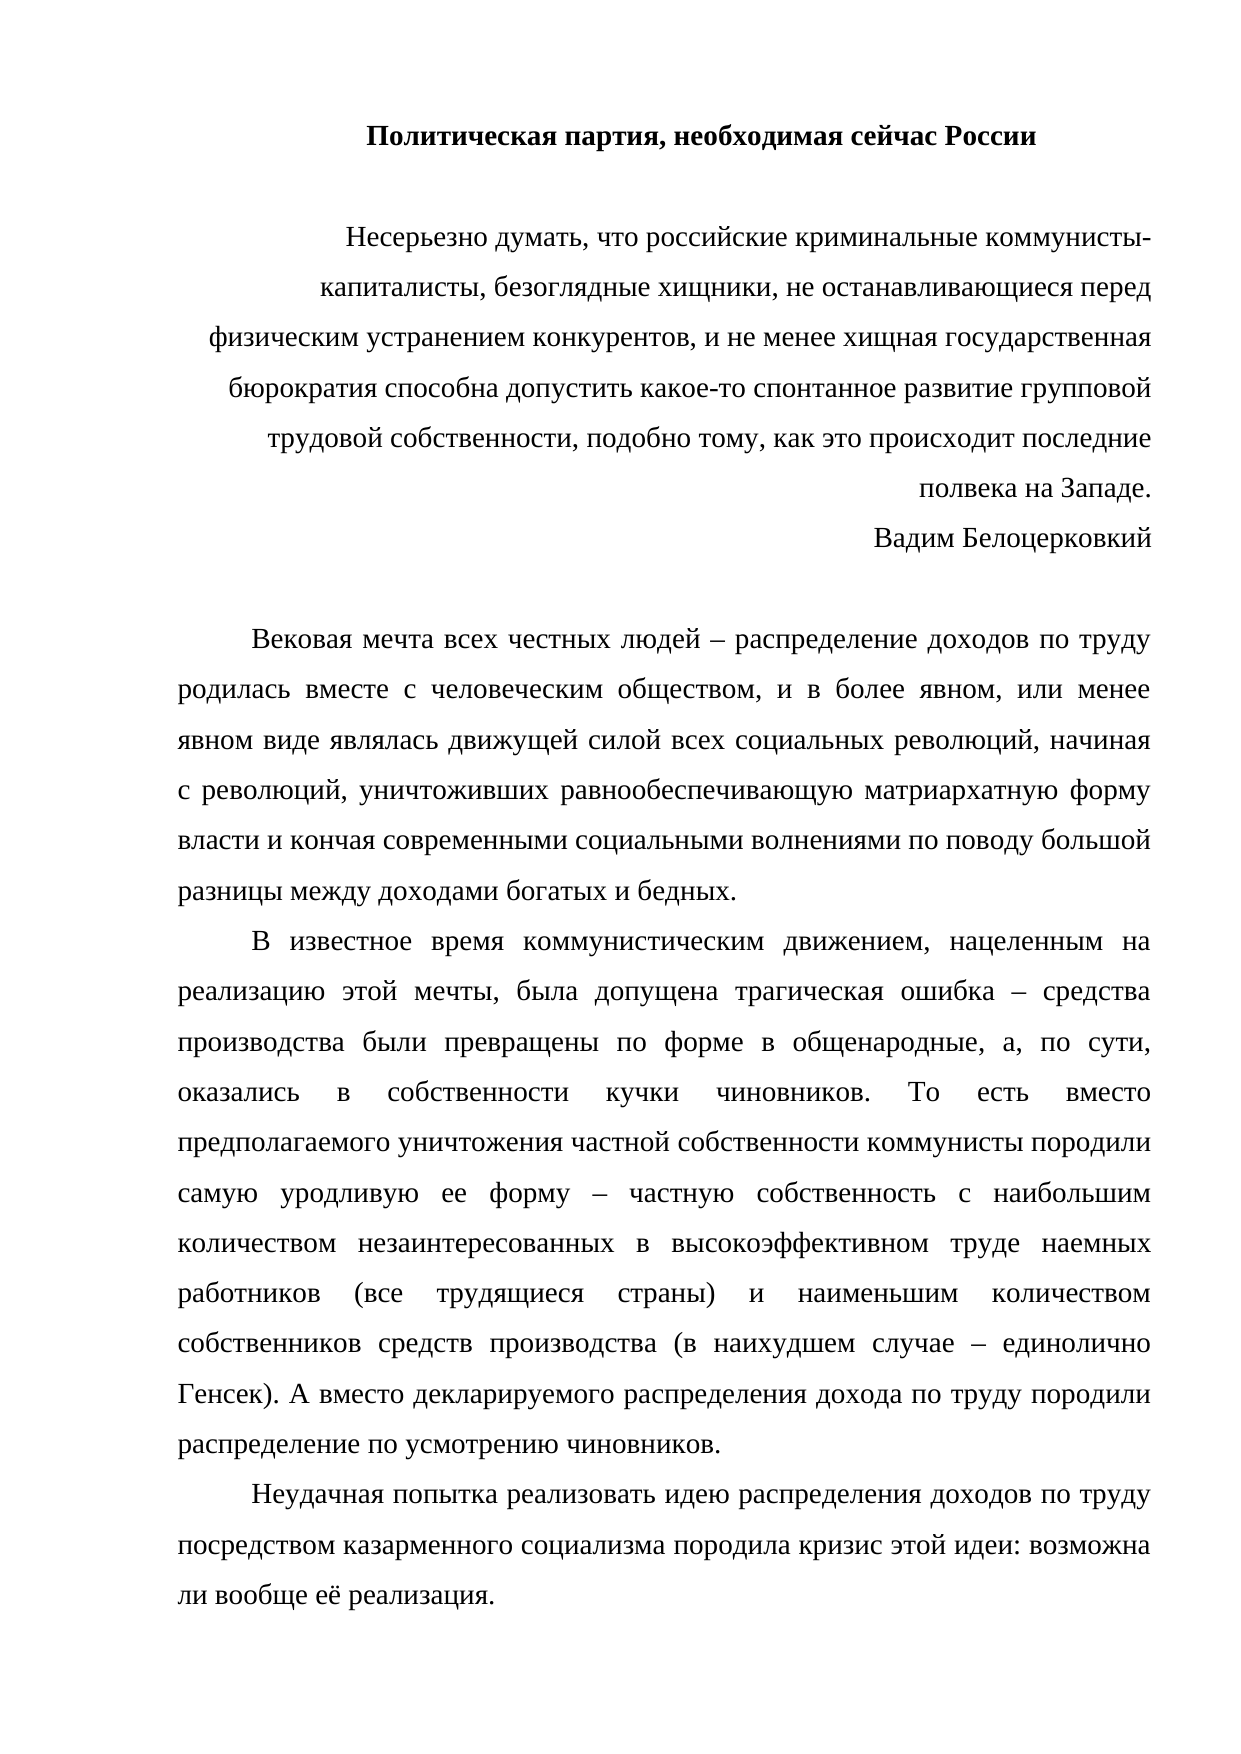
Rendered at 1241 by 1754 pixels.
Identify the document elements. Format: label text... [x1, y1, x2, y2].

text Неудачная попытка реализовать идею распределения доходов по труду посредством казарменного социализма породила кризис этой идеи: возможна ли вообще её реализация. [177, 1477, 1152, 1611]
text Вадим Белоцерковкий [177, 521, 1152, 554]
text Несерьезно думать, что российские криминальные коммунисты-капиталисты, безоглядные хищники, не останавливающиеся перед физическим устранением конкурентов, и не менее хищная государственная бюрократия способна допустить какое-то спонтанное развитие групповой трудовой собственности, подобно тому, как это происходит последние полвека на Западе. [177, 219, 1152, 504]
text В известное время коммунистическим движением, нацеленным на реализацию этой мечты, была допущена трагическая ошибка – средства производства были превращены по форме в общенародные, а, по сути, оказались в собственности кучки чиновников. То есть вместо предполагаемого уничтожения частной собственности коммунисты породили самую уродливую ее форму – частную собственность с наибольшим количеством незаинтересованных в высокоэффективном труде наемных работников (все трудящиеся страны) и наименьшим количеством собственников средств производства (в наихудшем случае – единолично Генсек). А вместо декларируемого распределения дохода по труду породили распределение по усмотрению чиновников. [177, 923, 1152, 1460]
text Политическая партия, необходимая сейчас России [177, 118, 1152, 152]
text Вековая мечта всех честных людей – распределение доходов по труду родилась вместе с человеческим обществом, и в более явном, или менее явном виде являлась движущей силой всех социальных революций, начиная с революций, уничтоживших равнообеспечивающую матриархатную форму власти и кончая современными социальными волнениями по поводу большой разницы между доходами богатых и бедных. [177, 621, 1152, 906]
